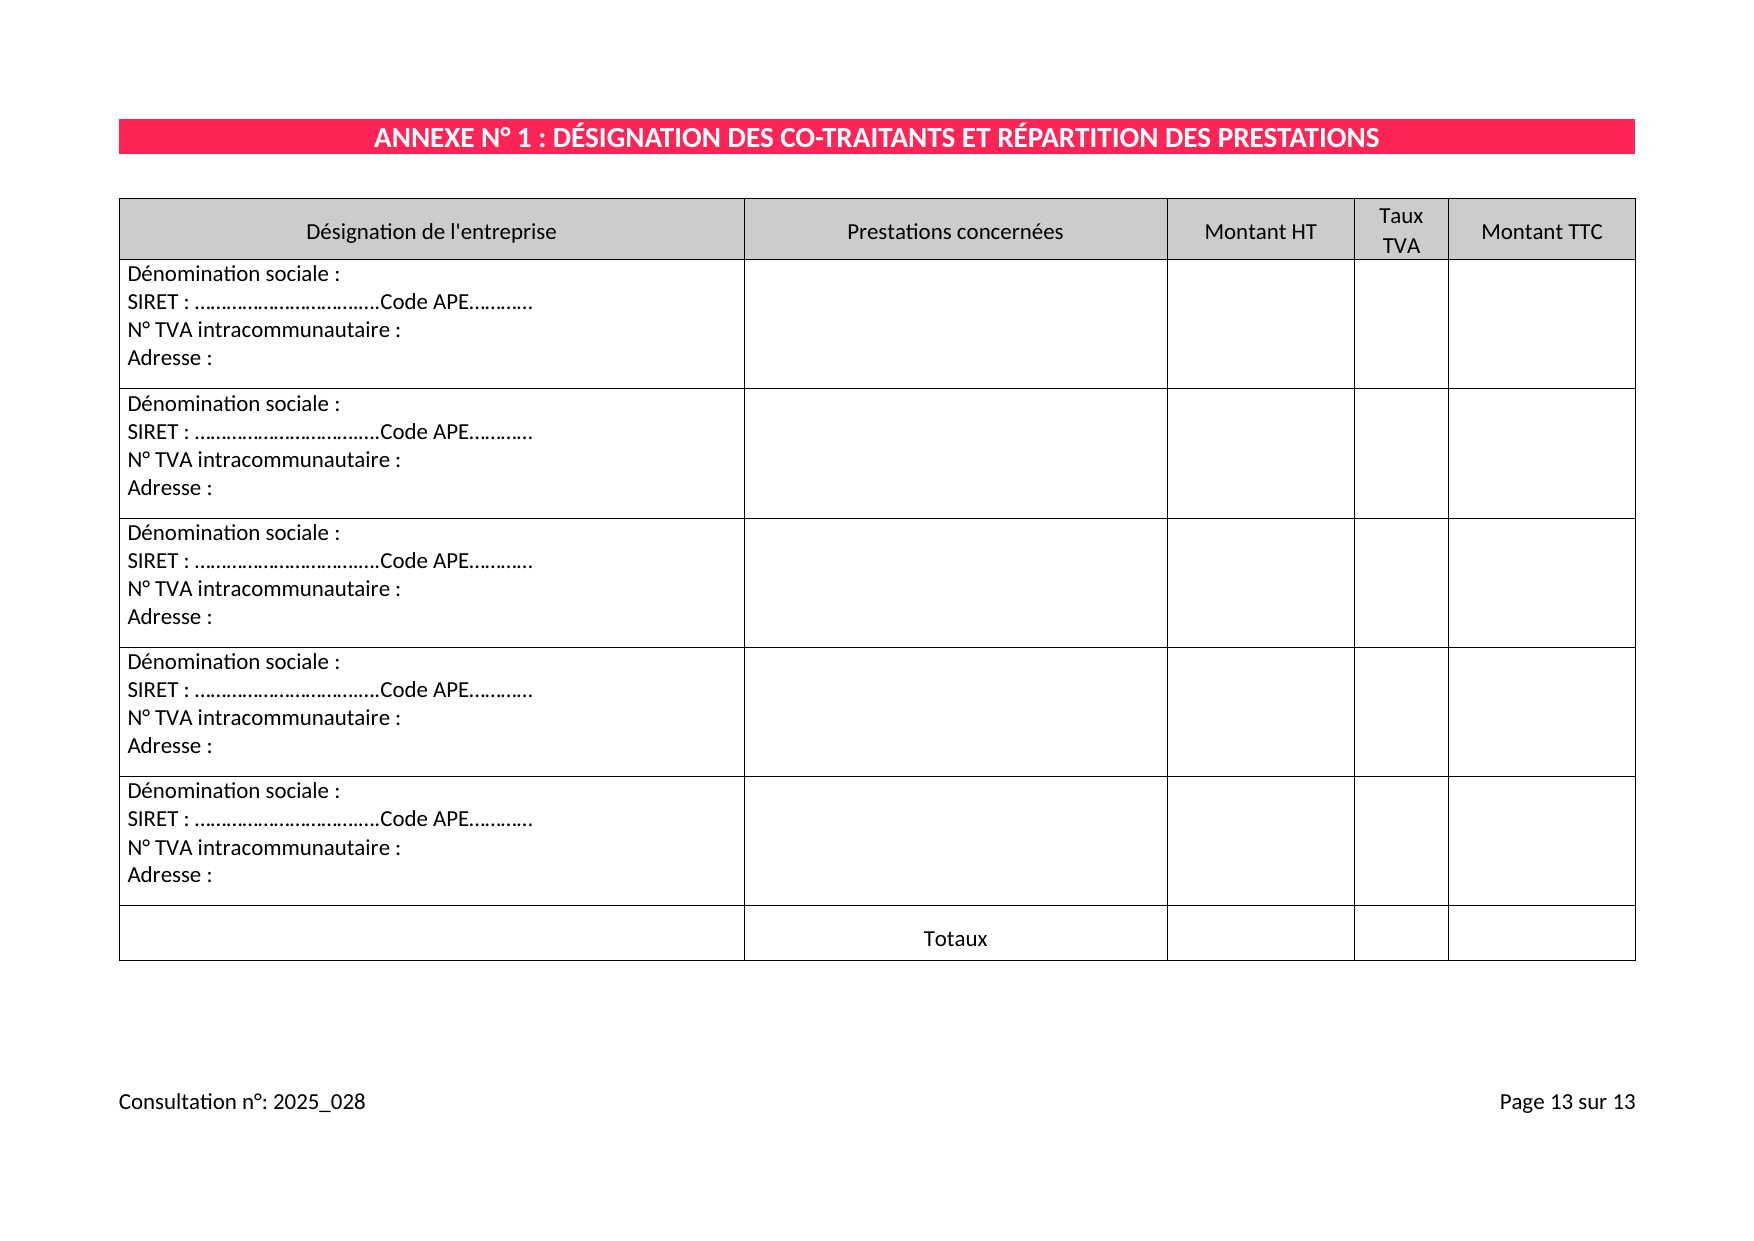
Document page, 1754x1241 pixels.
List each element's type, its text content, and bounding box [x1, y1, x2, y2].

table_header Montant HT [1168, 199, 1354, 259]
table_cell Dénomination sociale : SIRET : ………………………….….Code APE………… N° TVA intracommunautaire : Adresse : [120, 519, 744, 647]
table_cell [1449, 519, 1635, 647]
table_cell [120, 906, 744, 960]
table_cell [1449, 906, 1635, 960]
table_header Montant TTC [1449, 199, 1635, 259]
table_cell Dénomination sociale : SIRET : ………………………….….Code APE………… N° TVA intracommunautaire : Adresse : [120, 260, 744, 388]
table_cell [1355, 648, 1448, 776]
table_cell [745, 260, 1167, 388]
subtitle ANNEXE N° 1 : DÉSIGNATION DES CO-TRAITANTS ET RÉPARTITION DES PRESTATIONS [119, 119, 1635, 154]
table_cell [1168, 519, 1354, 647]
table_cell [1168, 648, 1354, 776]
table_cell [1168, 389, 1354, 517]
table_cell [1355, 906, 1448, 960]
table_cell [1355, 389, 1448, 517]
table_cell [1355, 260, 1448, 388]
table_cell Dénomination sociale : SIRET : ………………………….….Code APE………… N° TVA intracommunautaire : Adresse : [120, 777, 744, 905]
table_cell [1168, 260, 1354, 388]
table_cell [1355, 519, 1448, 647]
table_cell Totaux [745, 906, 1167, 960]
table_header Désignation de l'entreprise [120, 199, 744, 259]
table_cell [1449, 777, 1635, 905]
table_cell [745, 389, 1167, 517]
table_header Taux TVA [1355, 199, 1448, 259]
table_cell [1449, 648, 1635, 776]
table_cell Dénomination sociale : SIRET : ………………………….….Code APE………… N° TVA intracommunautaire : Adresse : [120, 389, 744, 517]
table_cell [1355, 777, 1448, 905]
table_cell [1449, 260, 1635, 388]
table_cell [1168, 906, 1354, 960]
table_cell [1449, 389, 1635, 517]
table_cell [745, 519, 1167, 647]
table_cell [1168, 777, 1354, 905]
table_cell Dénomination sociale : SIRET : ………………………….….Code APE………… N° TVA intracommunautaire : Adresse : [120, 648, 744, 776]
table_cell [745, 777, 1167, 905]
table_header Prestations concernées [745, 199, 1167, 259]
table_cell [745, 648, 1167, 776]
